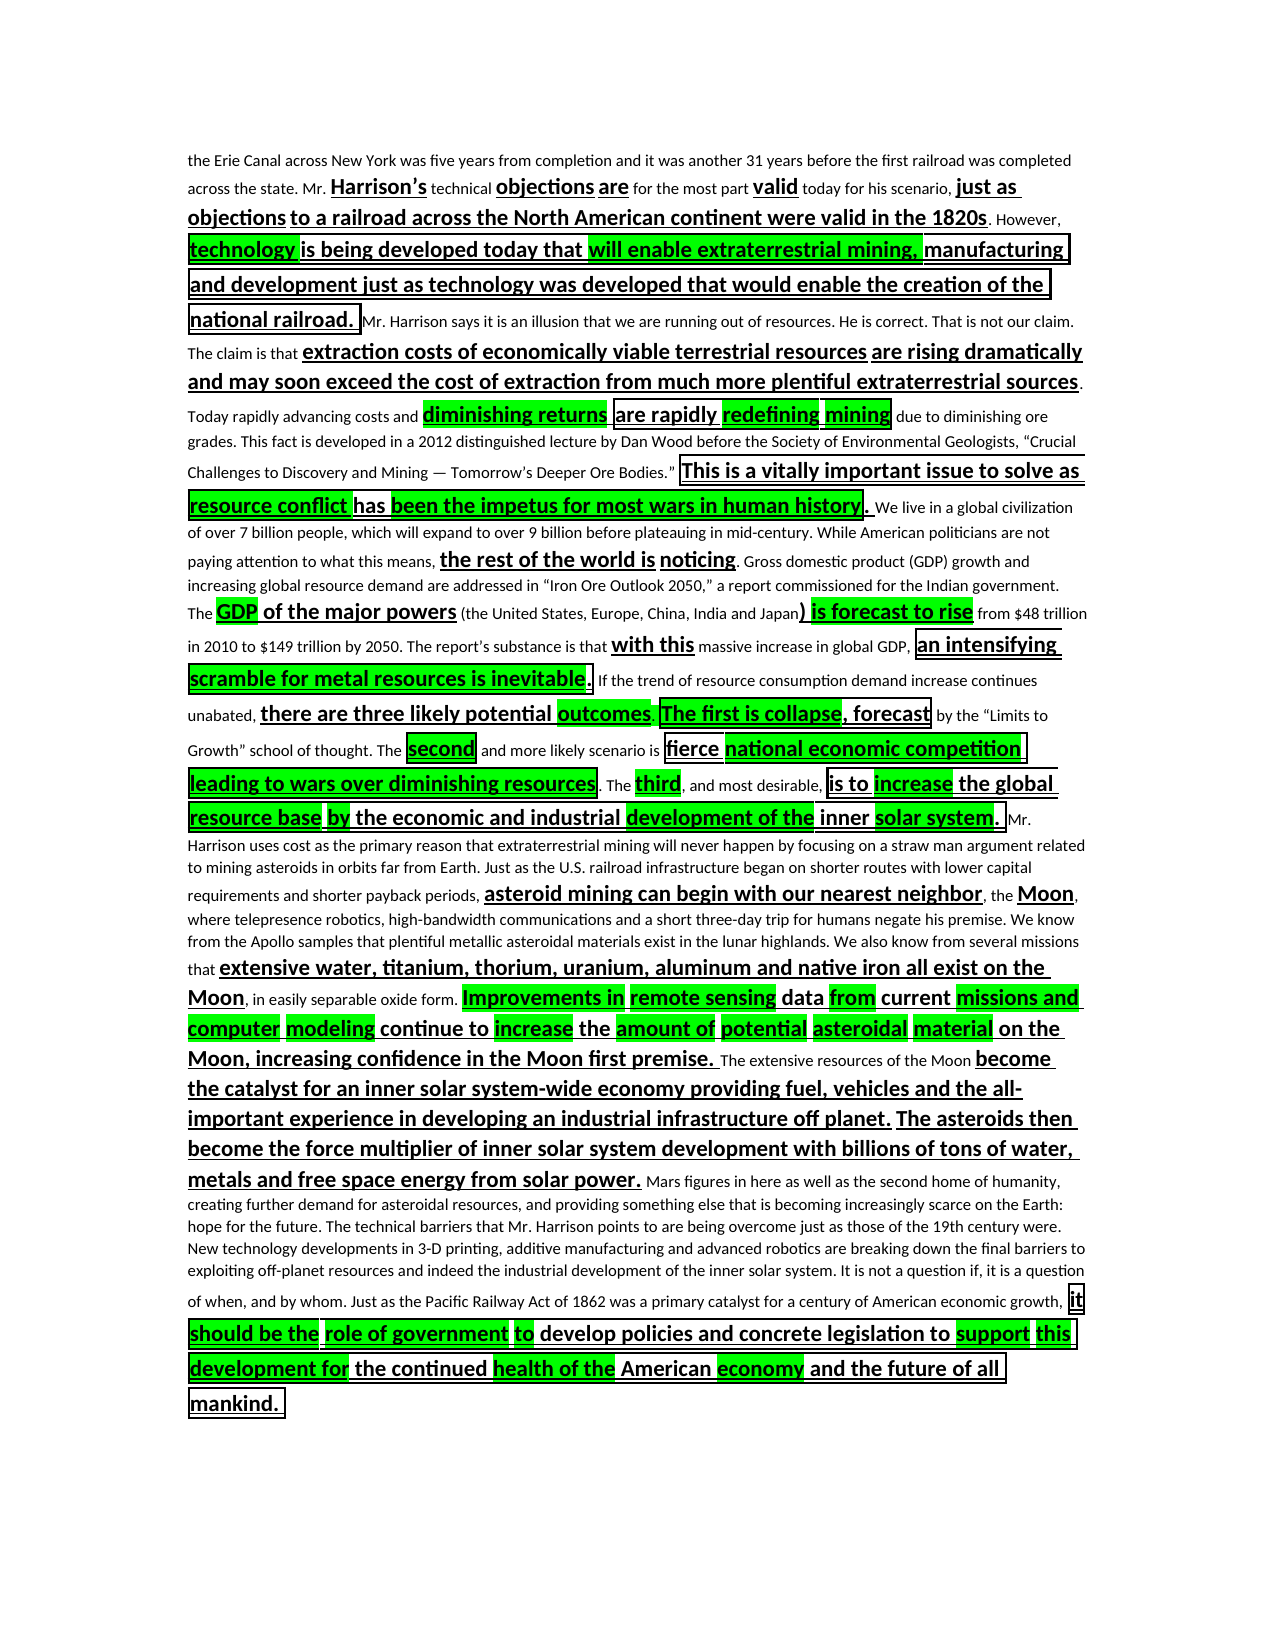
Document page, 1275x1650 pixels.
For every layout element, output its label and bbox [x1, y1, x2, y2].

text [187, 150, 1087, 1419]
